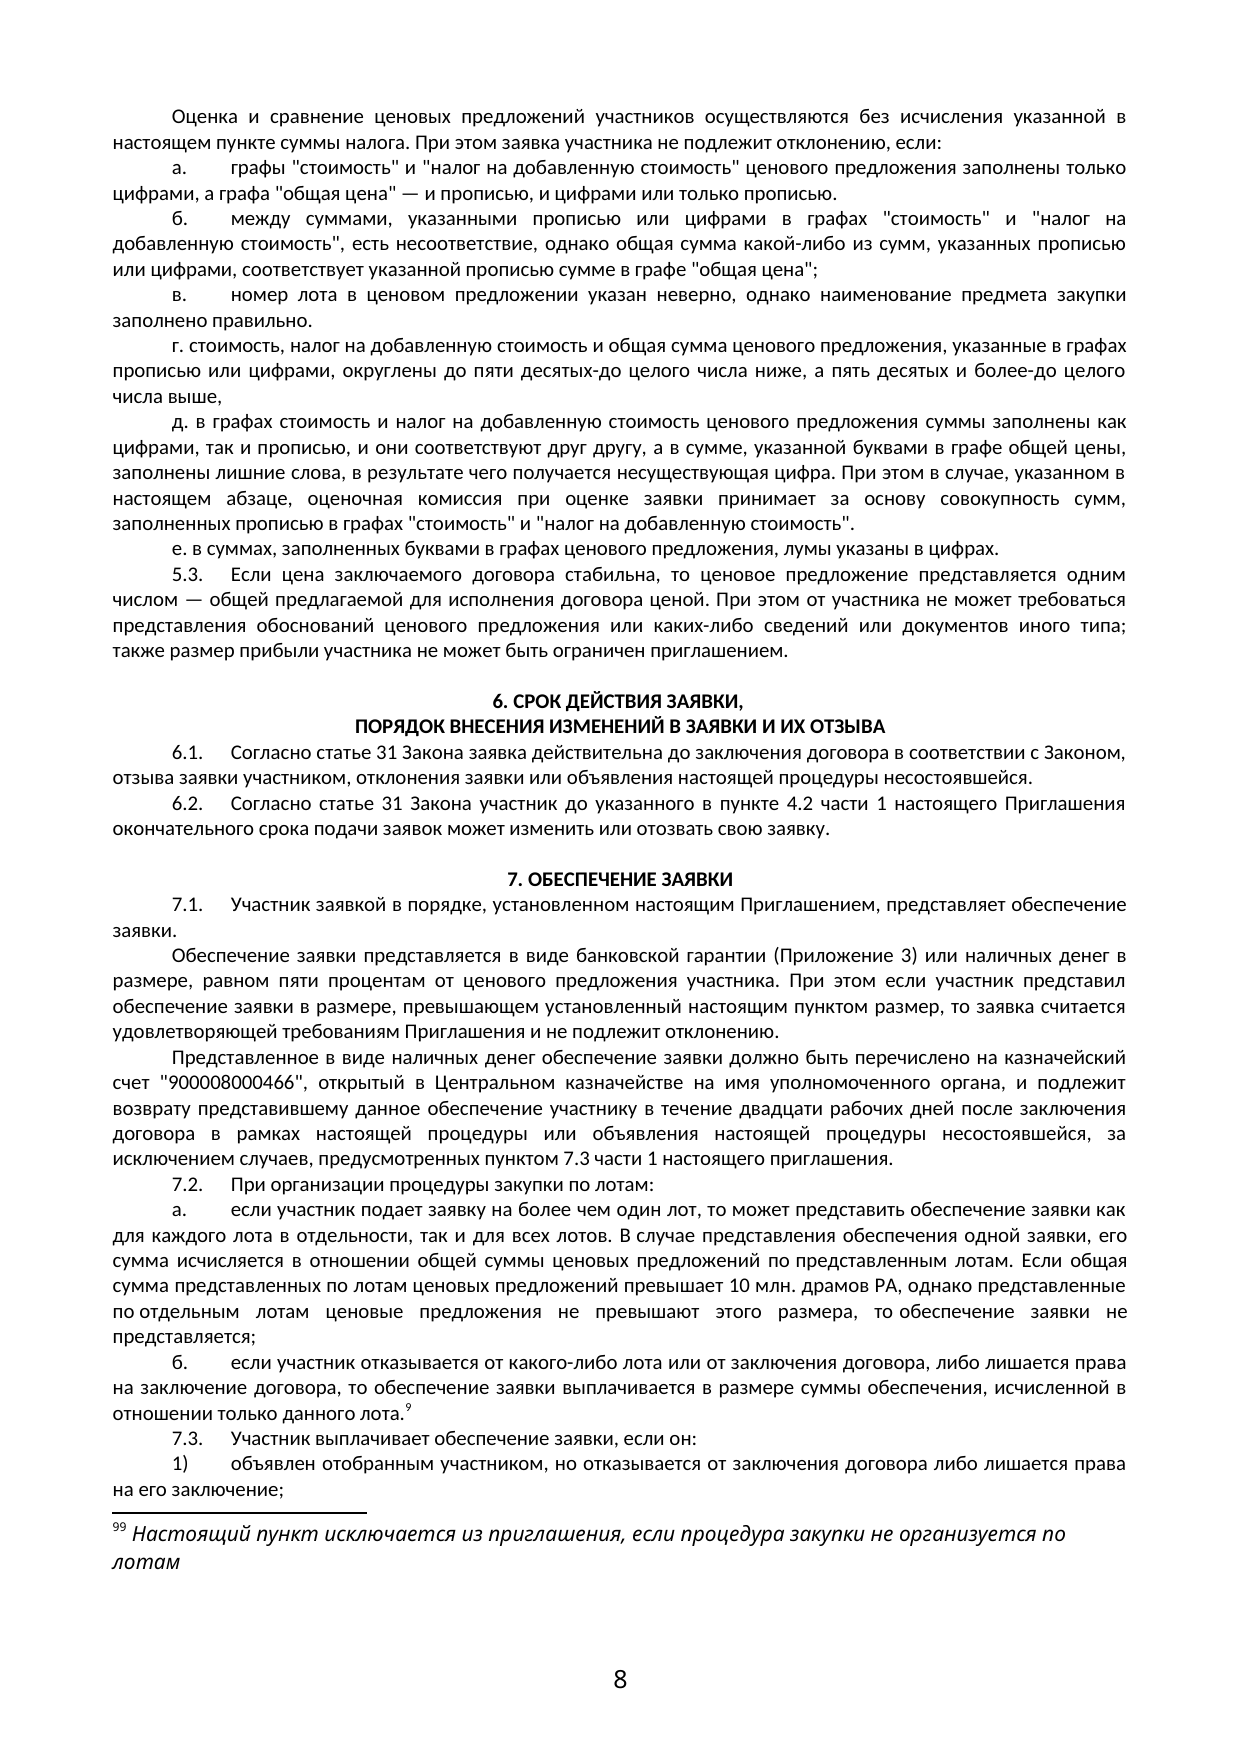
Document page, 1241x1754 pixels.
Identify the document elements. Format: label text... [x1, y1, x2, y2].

text 7.3. Участник выплачивает обеспечение заявки, если он: [112, 1425, 1128, 1451]
text 7.1. Участник заявкой в порядке, установленном настоящим Приглашением, представляет обеспечение заявки. [112, 891, 1128, 942]
text а. если участник подает заявку на более чем один лот, то может представить обеспечение заявки как для каждого лота в отдельности, так и для всех лотов. В случае представления обеспечения одной заявки, его сумма исчисляется в отношении общей суммы ценовых предложений по представленным лотам. Если общая сумма представленных по лотам ценовых предложений превышает 10 млн. драмов РА, однако представленные по отдельным лотам ценовые предложения не превышают этого размера, то обеспечение заявки не представляется; [112, 1196, 1128, 1349]
text 7. ОБЕСПЕЧЕНИЕ ЗАЯВКИ [112, 866, 1128, 891]
text г. стоимость, налог на добавленную стоимость и общая сумма ценового предложения, указанные в графах прописью или цифрами, округлены до пяти десятых-до целого числа ниже, а пять десятых и более-до целого числа выше, [112, 332, 1128, 408]
text 1) объявлен отобранным участником, но отказывается от заключения договора либо лишается права на его заключение; [112, 1451, 1128, 1501]
text 6. СРОК ДЕЙСТВИЯ ЗАЯВКИ, ПОРЯДОК ВНЕСЕНИЯ ИЗМЕНЕНИЙ В ЗАЯВКИ И ИХ ОТЗЫВА [172, 688, 1069, 739]
text Оценка и сравнение ценовых предложений участников осуществляются без исчисления указанной в настоящем пункте суммы налога. При этом заявка участника не подлежит отклонению, если: [112, 103, 1128, 154]
text е. в суммах, заполненных буквами в графах ценового предложения, лумы указаны в цифрах. [112, 536, 1128, 561]
text в. номер лота в ценовом предложении указан неверно, однако наименование предмета закупки заполнено правильно. [112, 281, 1128, 332]
text 6.1. Согласно статье 31 Закона заявка действительна до заключения договора в соответствии с Законом, отзыва заявки участником, отклонения заявки или объявления настоящей процедуры несостоявшейся. [112, 739, 1128, 790]
text д. в графах стоимость и налог на добавленную стоимость ценового предложения суммы заполнены как цифрами, так и прописью, и они соответствуют друг другу, а в сумме, указанной буквами в графе общей цены, заполнены лишние слова, в результате чего получается несуществующая цифра. При этом в случае, указанном в настоящем абзаце, оценочная комиссия при оценке заявки принимает за основу совокупность сумм, заполненных прописью в графах "стоимость" и "налог на добавленную стоимость". [112, 408, 1128, 536]
text б. если участник отказывается от какого-либо лота или от заключения договора, либо лишается права на заключение договора, то обеспечение заявки выплачивается в размере суммы обеспечения, исчисленной в отношении только данного лота.9 [112, 1349, 1128, 1425]
text 5.3. Если цена заключаемого договора стабильна, то ценовое предложение представляется одним числом — общей предлагаемой для исполнения договора ценой. При этом от участника не может требоваться представления обоснований ценового предложения или каких-либо сведений или документов иного типа; также размер прибыли участника не может быть ограничен приглашением. [112, 561, 1128, 663]
text 6.2. Согласно статье 31 Закона участник до указанного в пункте 4.2 части 1 настоящего Приглашения окончательного срока подачи заявок может изменить или отозвать свою заявку. [112, 790, 1128, 841]
text а. графы "стоимость" и "налог на добавленную стоимость" ценового предложения заполнены только цифрами, а графа "общая цена" — и прописью, и цифрами или только прописью. [112, 154, 1128, 205]
text 7.2. При организации процедуры закупки по лотам: [112, 1171, 1128, 1196]
text Обеспечение заявки представляется в виде банковской гарантии (Приложение 3) или наличных денег в размере, равном пяти процентам от ценового предложения участника. При этом если участник представил обеспечение заявки в размере, превышающем установленный настоящим пунктом размер, то заявка считается удовлетворяющей требованиям Приглашения и не подлежит отклонению. [112, 942, 1128, 1044]
text Представленное в виде наличных денег обеспечение заявки должно быть перечислено на казначейский счет "900008000466", открытый в Центральном казначействе на имя уполномоченного органа, и подлежит возврату представившему данное обеспечение участнику в течение двадцати рабочих дней после заключения договора в рамках настоящей процедуры или объявления настоящей процедуры несостоявшейся, за исключением случаев, предусмотренных пунктом 7.3 части 1 настоящего приглашения. [112, 1044, 1128, 1171]
text б. между суммами, указанными прописью или цифрами в графах "стоимость" и "налог на добавленную стоимость", есть несоответствие, однако общая сумма какой-либо из сумм, указанных прописью или цифрами, соответствует указанной прописью сумме в графе "общая цена"; [112, 205, 1128, 281]
